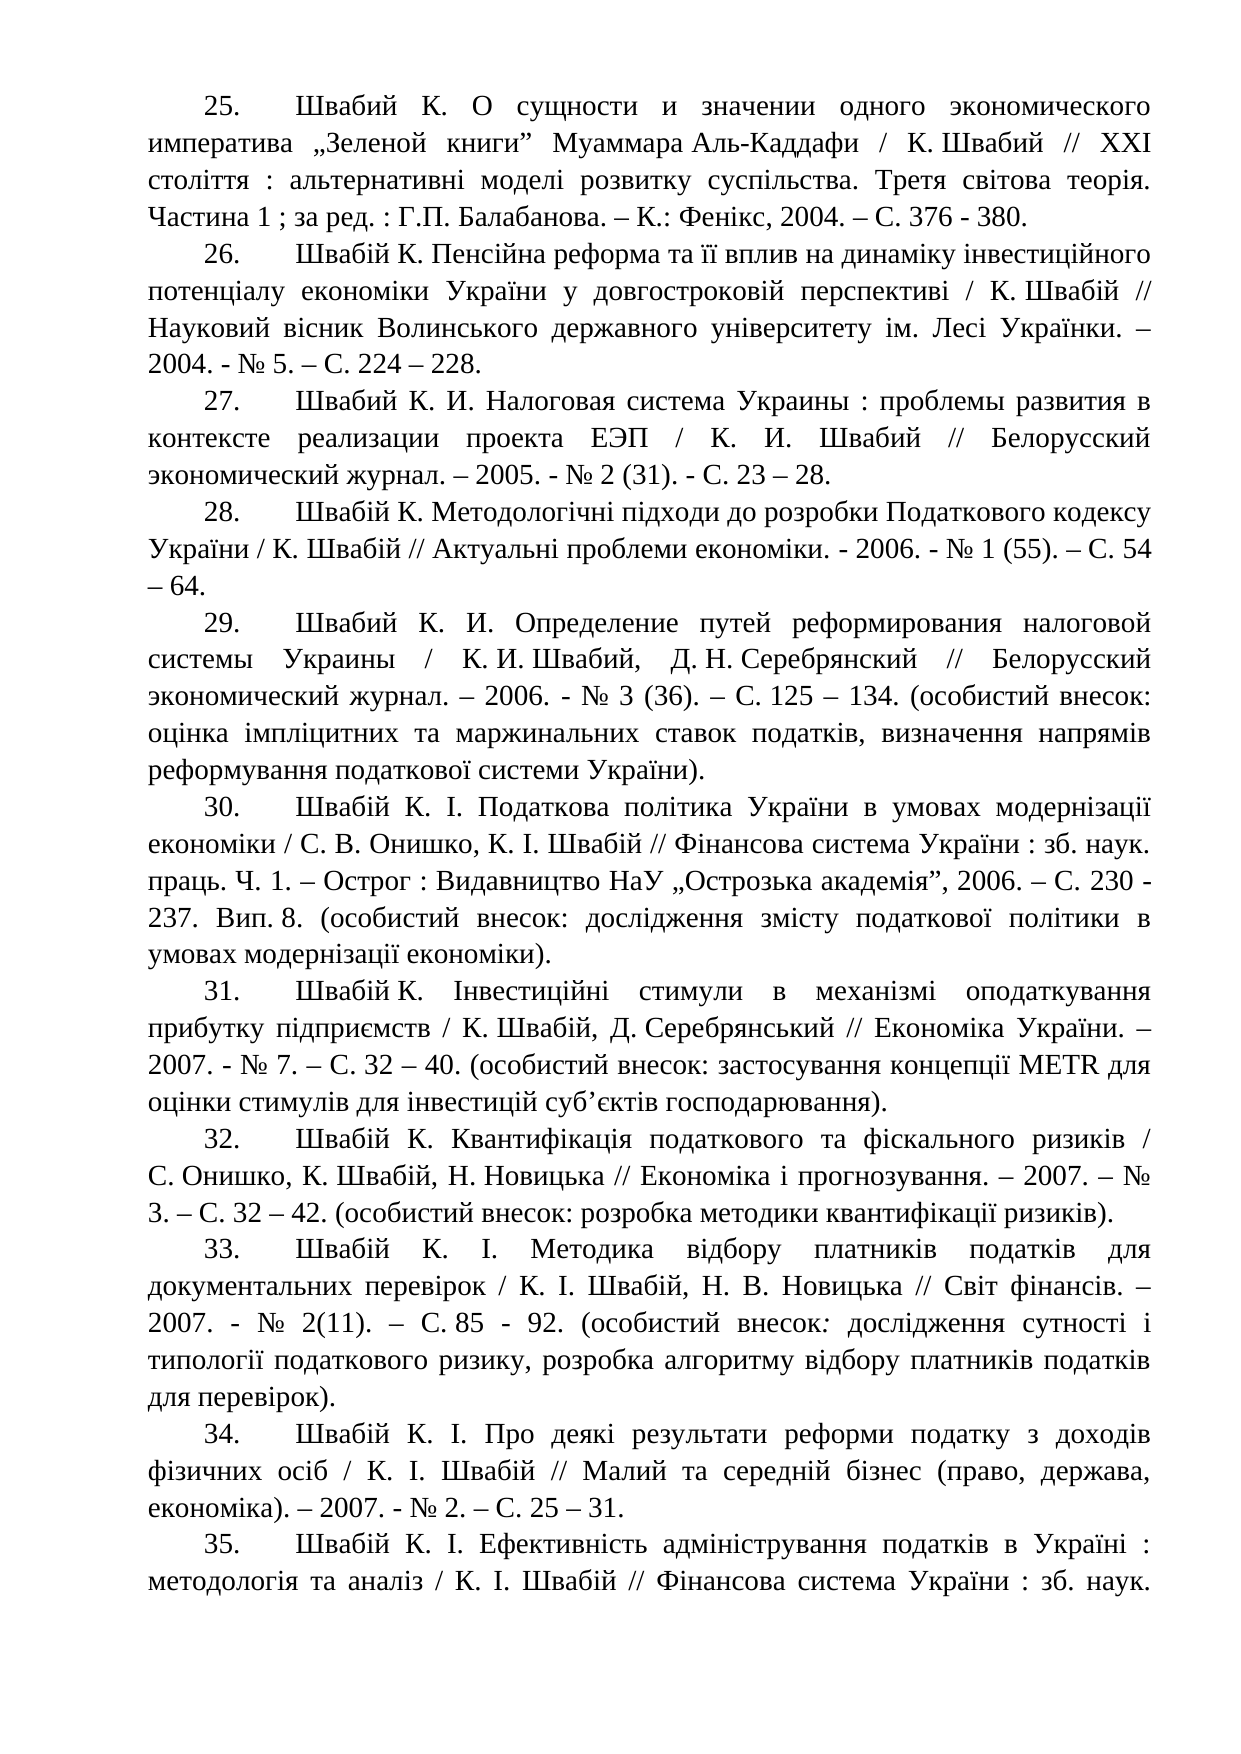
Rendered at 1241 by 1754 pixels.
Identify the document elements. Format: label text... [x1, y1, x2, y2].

list Швабій К. І. Про деякі результати реформи податку з доходів фізичних осіб / К. І. Швабій // Малий та середній бізнес (право, держава, економіка). – 2007. - № 2. – С. 25 – 31. [148, 1416, 1152, 1523]
list Швабій К. Методологічні підходи до розробки Податкового кодексу України / К. Швабій // Актуальні проблеми економіки. - 2006. - № 1 (55). – С. 54 – 64. [148, 494, 1152, 601]
list Швабий К. О сущности и значении одного экономического императива „Зеленой книги” Муаммара Аль-Каддафи / К. Швабий // XXI століття : альтернативні моделі розвитку суспільства. Третя світова теорія. Частина 1 ; за ред. : Г.П. Балабанова. – К.: Фенікс, 2004. – C. 376 - 380. [148, 88, 1152, 233]
list Швабій К. І. Методика відбору платників податків для документальних перевірок / К. І. Швабій, Н. В. Новицька // Cвіт фінансів. – 2007. - № 2(11). – С. 85 - 92. (особистий внесок: дослідження сутності і типології податкового ризику, розробка алгоритму відбору платників податків для перевірок). [148, 1232, 1152, 1413]
list Швабій К. Інвестиційні стимули в механізмі оподаткування прибутку підприємств / К. Швабій, Д. Серебрянський // Економіка України. – 2007. - № 7. – С. 32 – 40. (особистий внесок: застосування концепції МЕТR для оцінки стимулів для інвестицій суб’єктів господарювання). [148, 973, 1152, 1118]
list Швабий К. И. Налоговая система Украины : проблемы развития в контексте реализации проекта ЕЭП / К. И. Швабий // Белорусский экономический журнал. – 2005. - № 2 (31). - С. 23 – 28. [148, 383, 1152, 491]
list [148, 1527, 1152, 1597]
list Швабий К. И. Определение путей реформирования налоговой системы Украины / К. И. Швабий, Д. Н. Серебрянский // Белорусский экономический журнал. – 2006. - № 3 (36). – С. 125 – 134. (особистий внесок: оцінка імпліцитних та маржинальних ставок податків, визначення напрямів реформування податкової системи України). [148, 605, 1152, 786]
list Швабій К. Квантифікація податкового та фіскального ризиків / С. Онишко, К. Швабій, Н. Новицька // Економіка і прогнозування. – 2007. – № 3. – С. 32 – 42. (особистий внесок: розробка методики квантифікації ризиків). [148, 1121, 1152, 1228]
list Швабій К. І. Податкова політика України в умовах модернізації економіки / С. В. Онишко, К. І. Швабій // Фінансова система України : зб. наук. праць. Ч. 1. – Острог : Видавництво НаУ „Острозька академія”, 2006. – С. 230 - 237. Вип. 8. (особистий внесок: дослідження змісту податкової політики в умовах модернізації економіки). [148, 789, 1152, 970]
list Швабій К. Пенсійна реформа та її вплив на динаміку інвестиційного потенціалу економіки України у довгостроковій перспективі / К. Швабій // Науковий вісник Волинського державного університету ім. Лесі Українки. – 2004. - № 5. – С. 224 – 228. [148, 236, 1152, 380]
